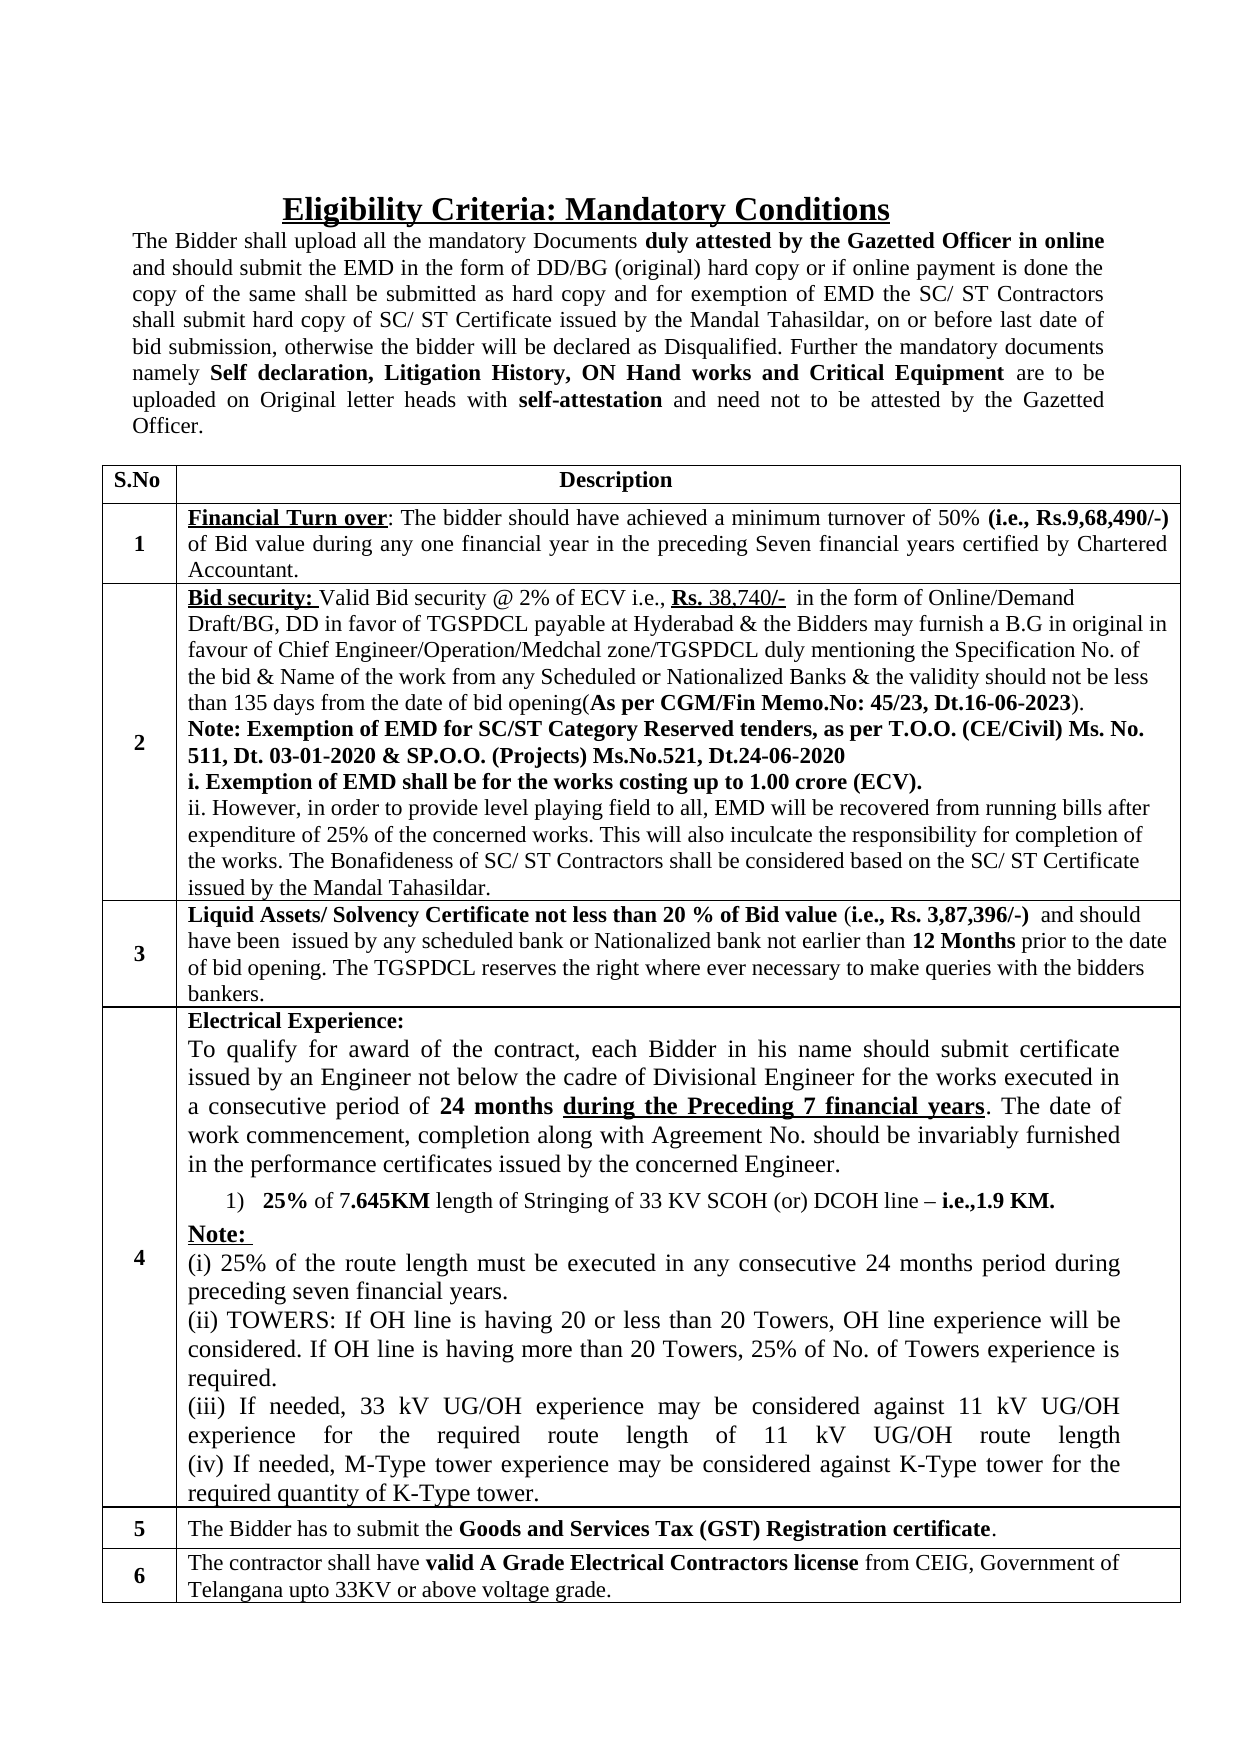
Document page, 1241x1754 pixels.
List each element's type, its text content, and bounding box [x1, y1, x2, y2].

text Eligibility Criteria: Mandatory Conditions [132, 189, 1105, 227]
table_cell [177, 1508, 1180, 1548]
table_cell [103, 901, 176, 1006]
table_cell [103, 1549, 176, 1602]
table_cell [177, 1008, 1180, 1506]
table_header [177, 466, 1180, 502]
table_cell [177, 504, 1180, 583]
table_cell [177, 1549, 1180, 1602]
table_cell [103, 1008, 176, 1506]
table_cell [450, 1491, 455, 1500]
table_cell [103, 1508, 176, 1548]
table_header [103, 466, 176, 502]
text The Bidder shall upload all the mandatory Documents duly attested by the Gazetted Officer in online and should submit the EMD in the form of DD/BG (original) hard copy or if online payment is done the copy of the same shall be submitted as hard copy and for exemption of EMD the SC/ ST Contractors shall submit hard copy of SC/ ST Certificate issued by the Mandal Tahasildar, on or before last date of bid submission, otherwise the bidder will be declared as Disqualified. Further the mandatory documents namely Self declaration, Litigation History, ON Hand works and Critical Equipment are to be uploaded on Original letter heads with self-attestation and need not to be attested by the Gazetted Officer. [132, 227, 1105, 438]
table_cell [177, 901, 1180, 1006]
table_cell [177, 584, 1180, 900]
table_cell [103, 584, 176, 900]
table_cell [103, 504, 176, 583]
